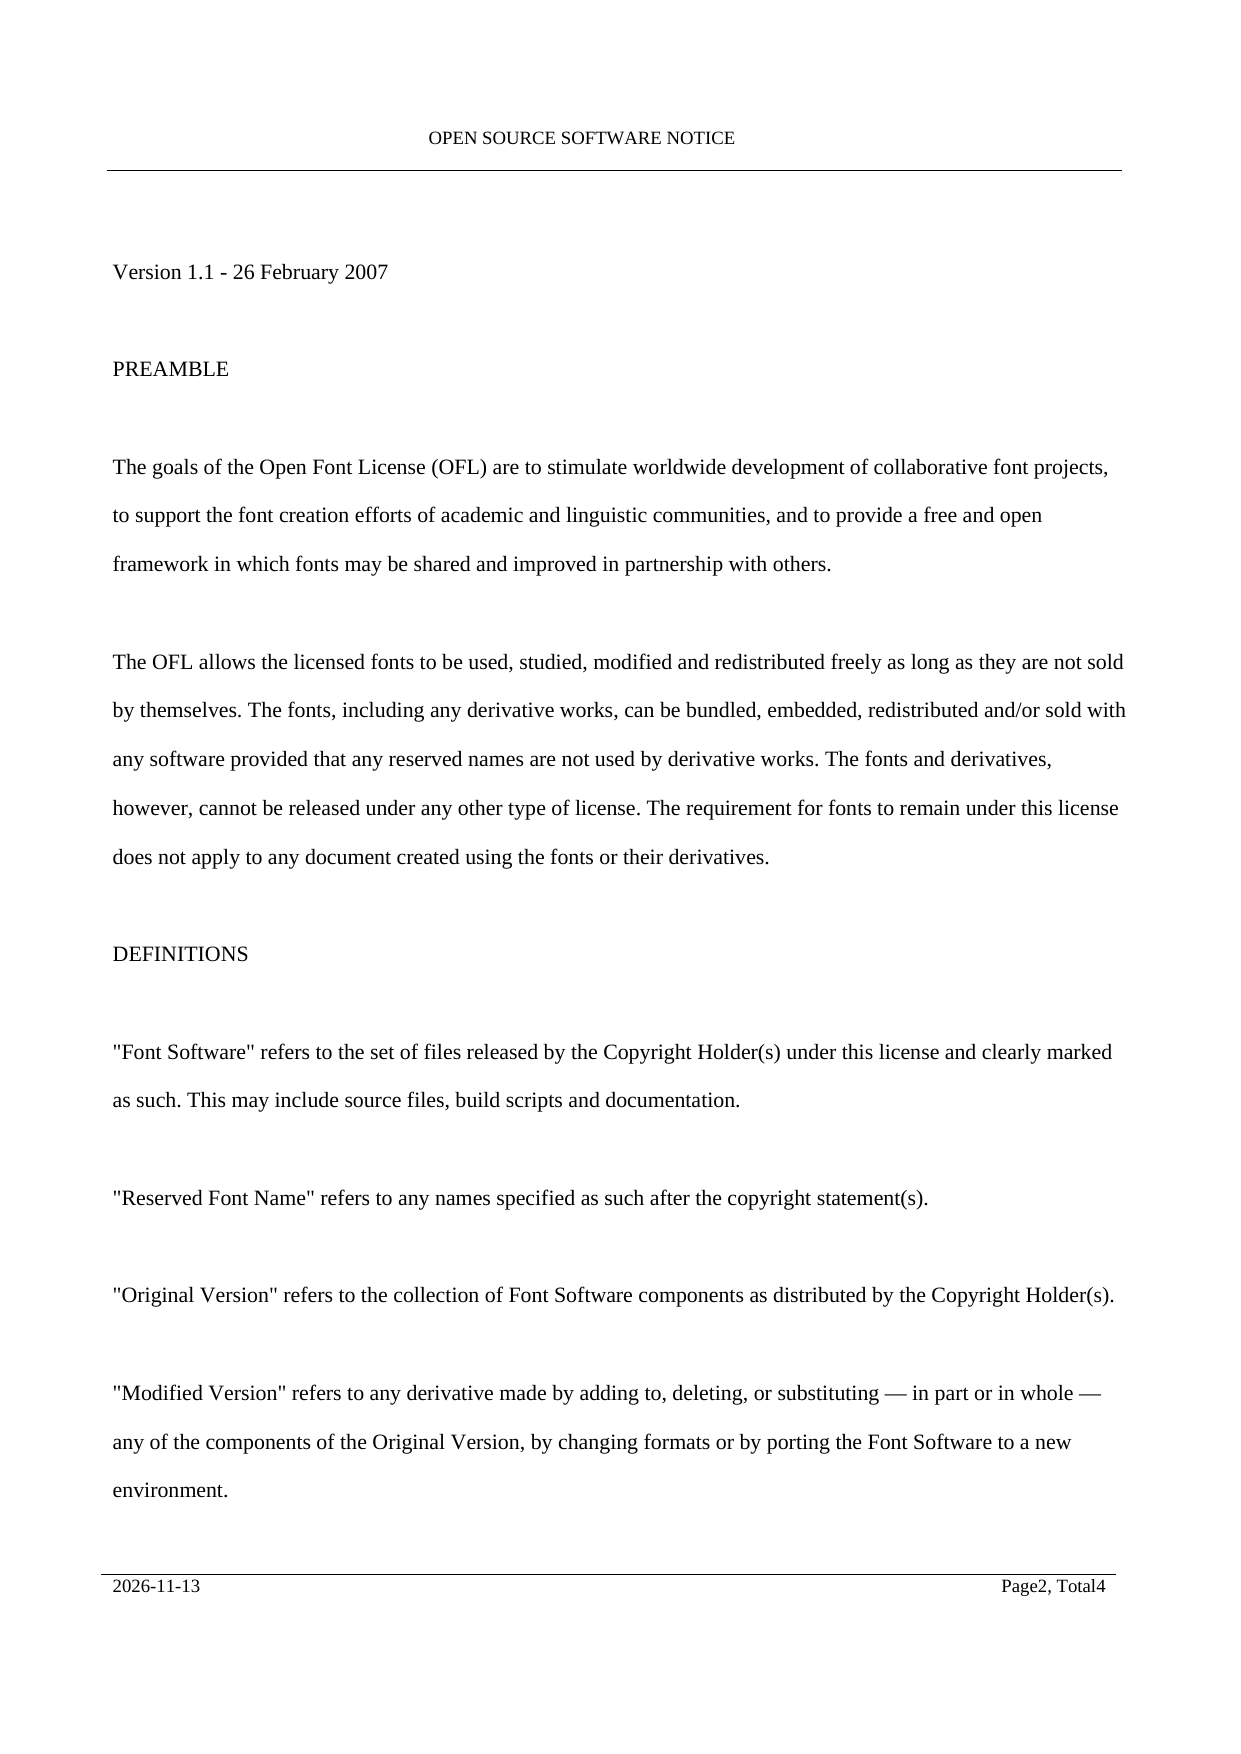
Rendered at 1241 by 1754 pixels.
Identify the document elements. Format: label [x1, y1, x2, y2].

text [112, 206, 1128, 1506]
